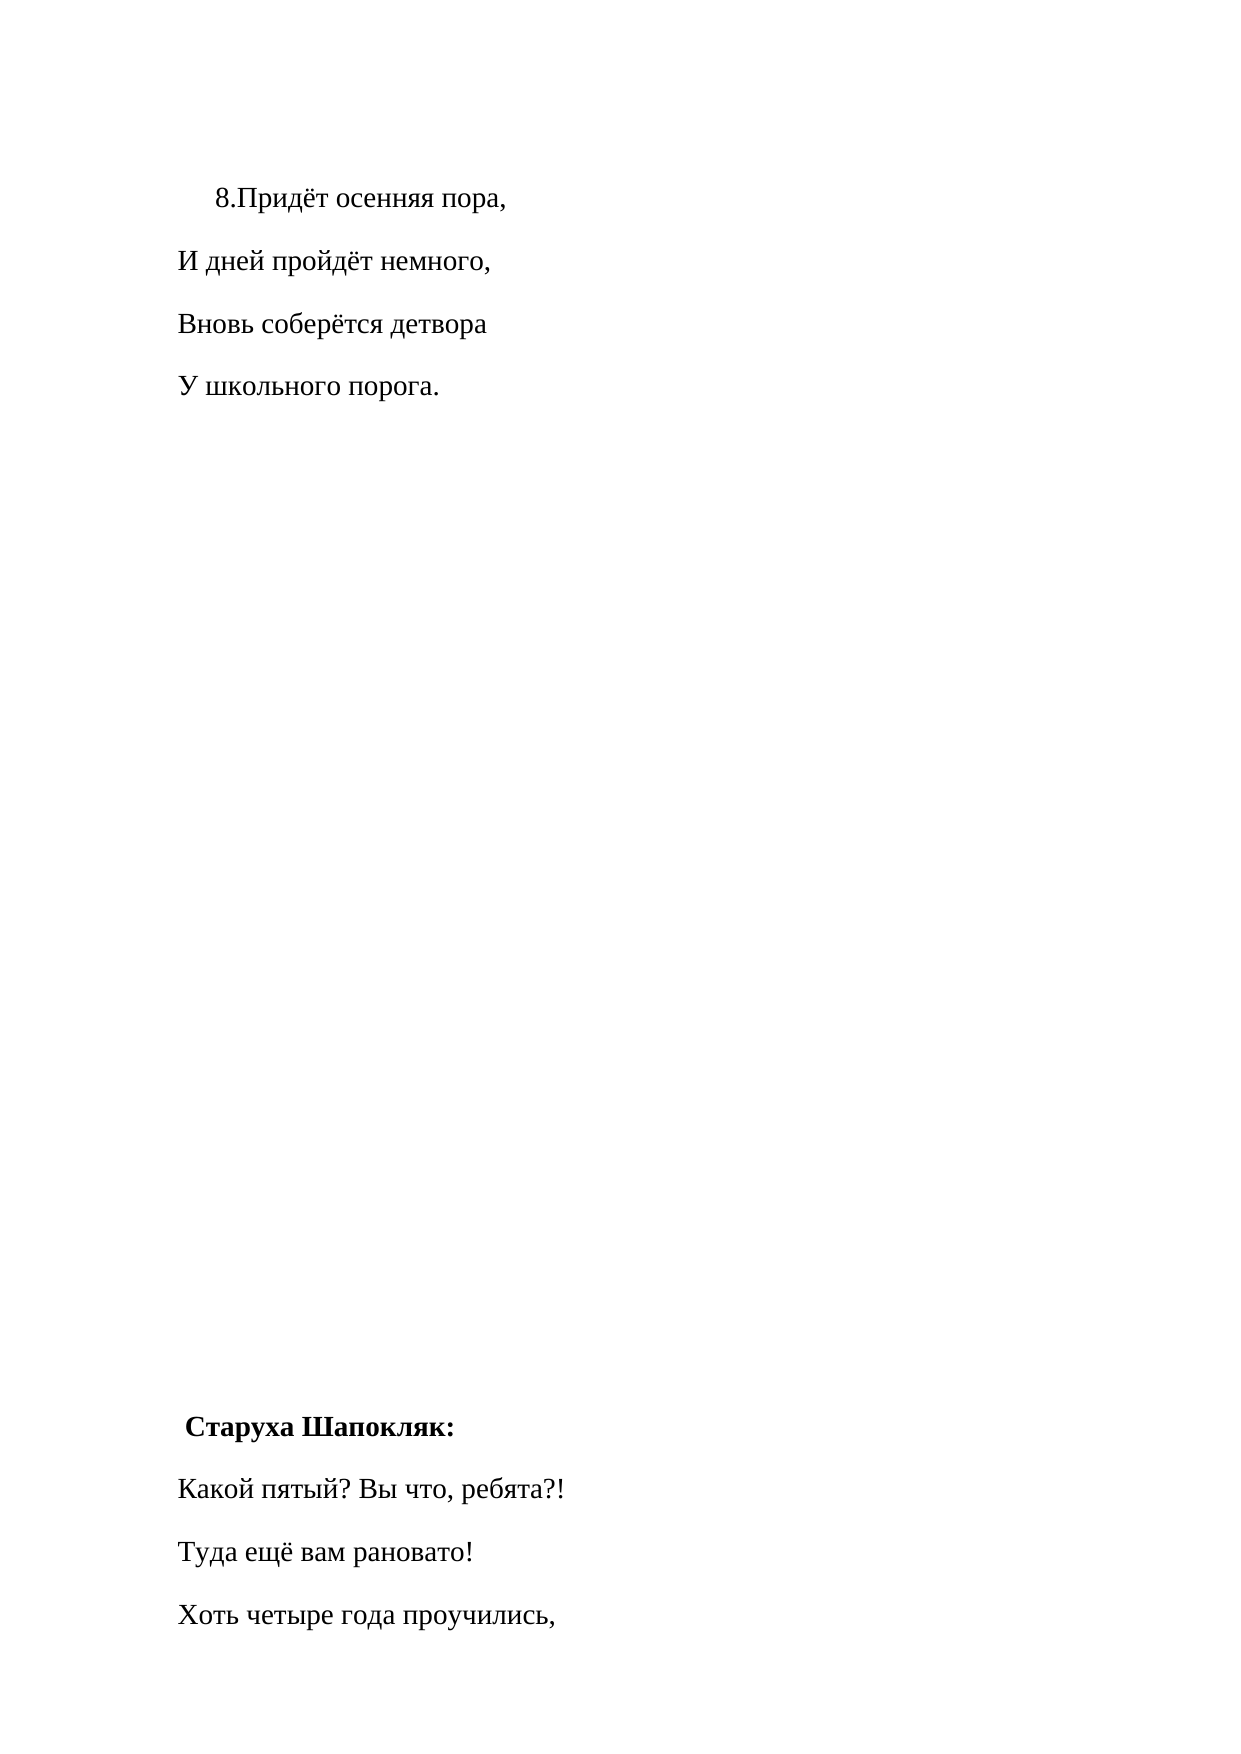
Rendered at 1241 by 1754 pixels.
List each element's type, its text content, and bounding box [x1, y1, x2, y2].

text Какой пятый? Вы что, ребята?! [177, 1472, 1152, 1505]
text Хоть четыре года проучились, [177, 1597, 1152, 1631]
text У школьного порога. [177, 368, 1152, 402]
text 8.Придёт осенняя пора, [215, 180, 1152, 214]
text Вновь соберётся детвора [177, 306, 1152, 339]
text Туда ещё вам рановато! [177, 1534, 1152, 1568]
text И дней пройдёт немного, [177, 243, 1152, 277]
text Старуха Шапокляк: [177, 1409, 1152, 1442]
